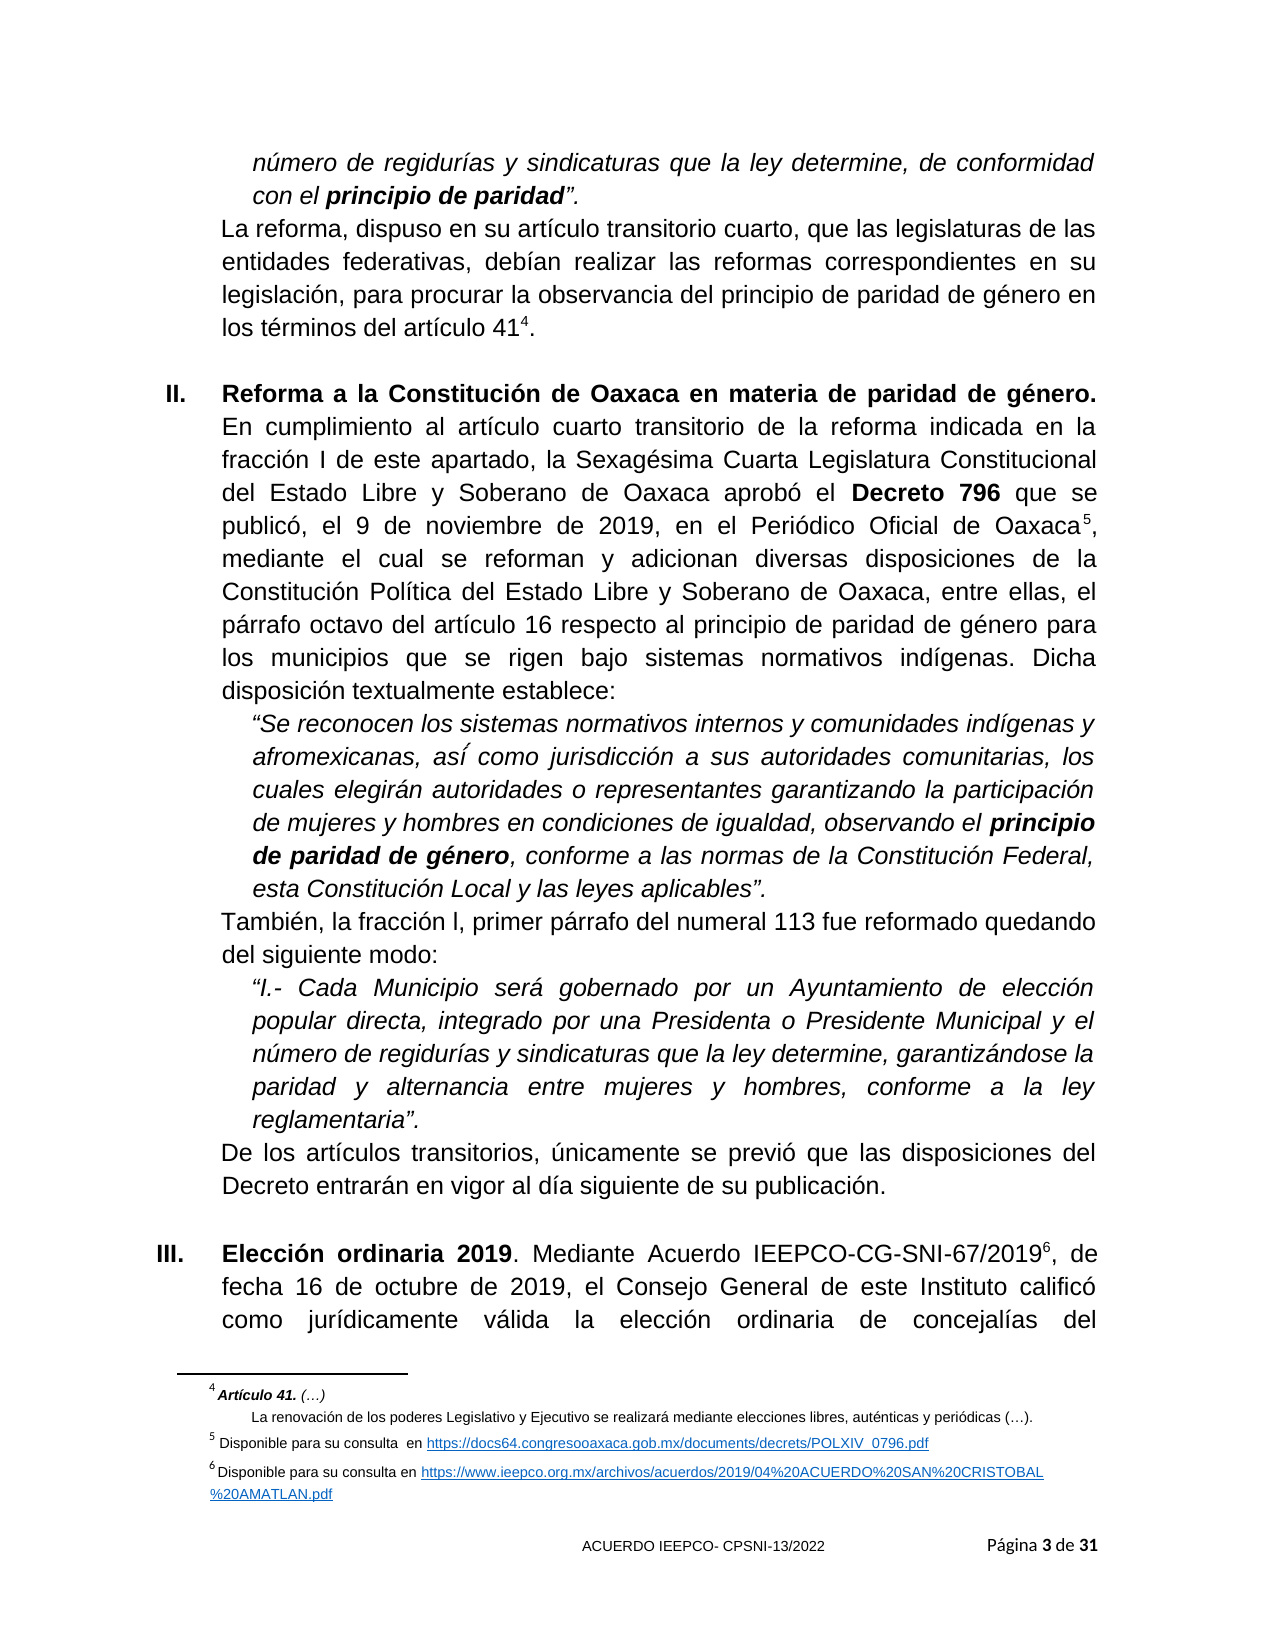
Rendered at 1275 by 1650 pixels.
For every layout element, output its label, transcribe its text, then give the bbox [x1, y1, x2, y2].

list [251, 148, 1098, 209]
list La reforma, dispuso en su artículo transitorio cuarto, que las legislaturas de las entidades federativas, debían realizar las reformas correspondientes en su legislación, para procurar la observancia del principio de paridad de género en los términos del artículo 41. [221, 214, 1098, 342]
list De los artículos transitorios, únicamente se previó que las disposiciones del Decreto entrarán en vigor al día siguiente de su publicación. [221, 1138, 1098, 1200]
list También, la fracción l, primer párrafo del numeral 113 fue reformado quedando del siguiente modo: [221, 907, 1098, 969]
list “Se reconocen los sistemas normativos internos y comunidades indígenas y afromexicanas, así́ como jurisdicción a sus autoridades comunitarias, los cuales elegirán autoridades o representantes garantizando la participación de mujeres y hombres en condiciones de igualdad, observando el principio de paridad de género, conforme a las normas de la Constitución Federal, esta Constitución Local y las leyes aplicables”. [251, 709, 1098, 903]
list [184, 1237, 1098, 1333]
list Reforma a la Constitución de Oaxaca en materia de paridad de género. En cumplimiento al artículo cuarto transitorio de la reforma indicada en la fracción I de este apartado, la Sexagésima Cuarta Legislatura Constitucional del Estado Libre y Soberano de Oaxaca aprobó el Decreto 796 que se publicó, el 9 de noviembre de 2019, en el Periódico Oficial de Oaxaca, mediante el cual se reforman y adicionan diversas disposiciones de la Constitución Política del Estado Libre y Soberano de Oaxaca, entre ellas, el párrafo octavo del artículo 16 respecto al principio de paridad de género para los municipios que se rigen bajo sistemas normativos indígenas. Dicha disposición textualmente establece: [186, 379, 1098, 705]
list “I.- Cada Municipio será gobernado por un Ayuntamiento de elección popular directa, integrado por una Presidenta o Presidente Municipal y el número de regidurías y sindicaturas que la ley determine, garantizándose la paridad y alternancia entre mujeres y hombres, conforme a la ley reglamentaria”. [251, 973, 1098, 1134]
